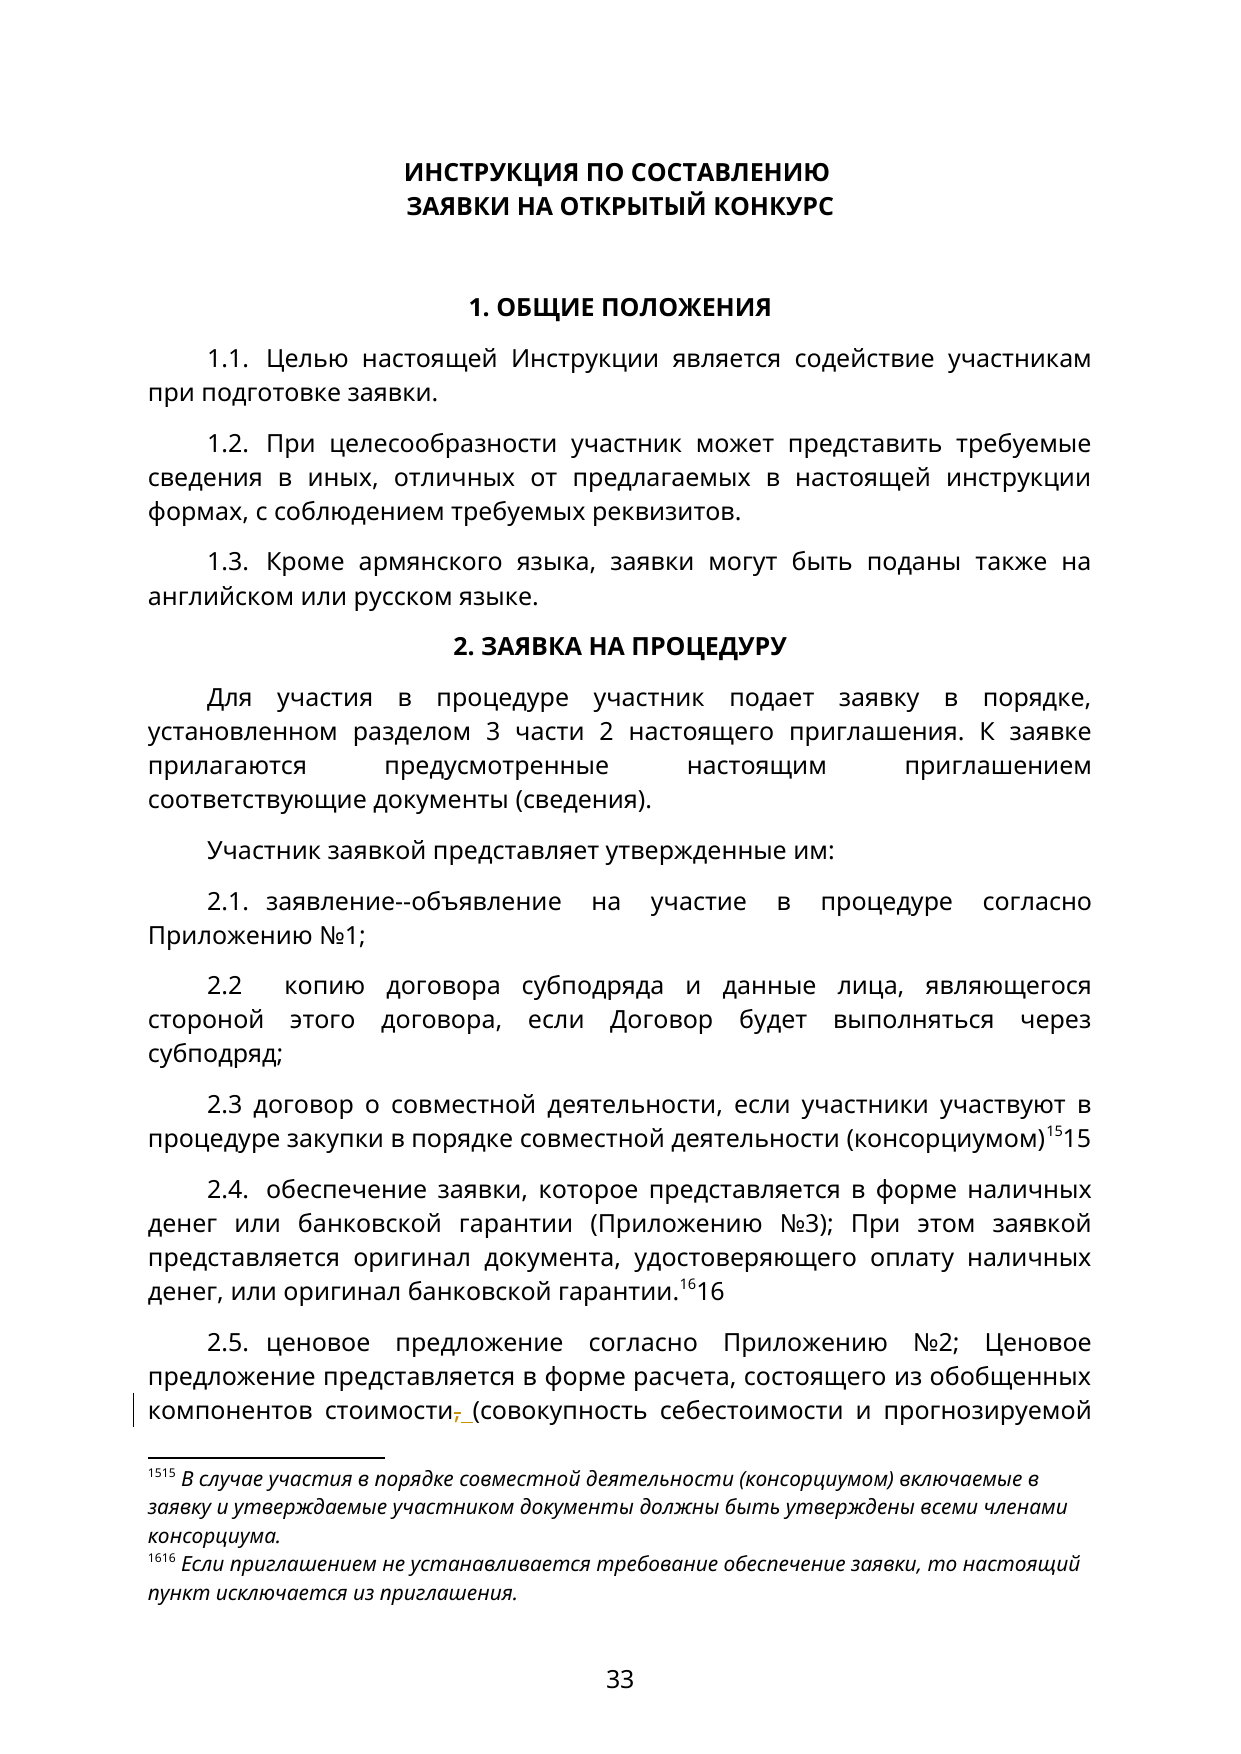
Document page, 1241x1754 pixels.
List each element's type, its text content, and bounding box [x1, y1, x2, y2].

text 2.2 копию договора субподряда и данные лица, являющегося стороной этого договора, если Договор будет выполняться через субподряд; [148, 968, 1092, 1070]
text 1.2. При целесообразности участник может представить требуемые сведения в иных, отличных от предлагаемых в настоящей инструкции формах, с соблюдением требуемых реквизитов. [148, 425, 1092, 527]
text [148, 1324, 1092, 1427]
text 2.3 договор о совместной деятельности, если участники участвуют в процедуре закупки в порядке совместной деятельности (консорциумом)15 [148, 1087, 1092, 1155]
text ИНСТРУКЦИЯ ПО СОСТАВЛЕНИЮ ЗАЯВКИ НА ОТКРЫТЫЙ КОНКУРС [148, 154, 1092, 222]
text 1.3. Кроме армянского языка, заявки могут быть поданы также на английском или русском языке. [148, 544, 1092, 612]
text Участник заявкой представляет утвержденные им: [148, 832, 1092, 867]
text 2.4. обеспечение заявки, которое представляется в форме наличных денег или банковской гарантии (Приложению №3); При этом заявкой представляется оригинал документа, удостоверяющего оплату наличных денег, или оригинал банковской гарантии.16 [148, 1172, 1092, 1308]
text 2. ЗАЯВКА НА ПРОЦЕДУРУ [148, 629, 1092, 663]
text 1.1. Целью настоящей Инструкции является содействие участникам при подготовке заявки. [148, 340, 1092, 408]
text 2.1. заявление--объявлениe на участие в процедуре согласно Приложению №1; [148, 883, 1092, 951]
text 1. ОБЩИЕ ПОЛОЖЕНИЯ [148, 290, 1092, 324]
text Для участия в процедуре участник подает заявку в порядке, установленном разделом 3 части 2 настоящего приглашения. К заявке прилагаются предусмотренные настоящим приглашением соответствующие документы (сведения). [148, 679, 1092, 816]
